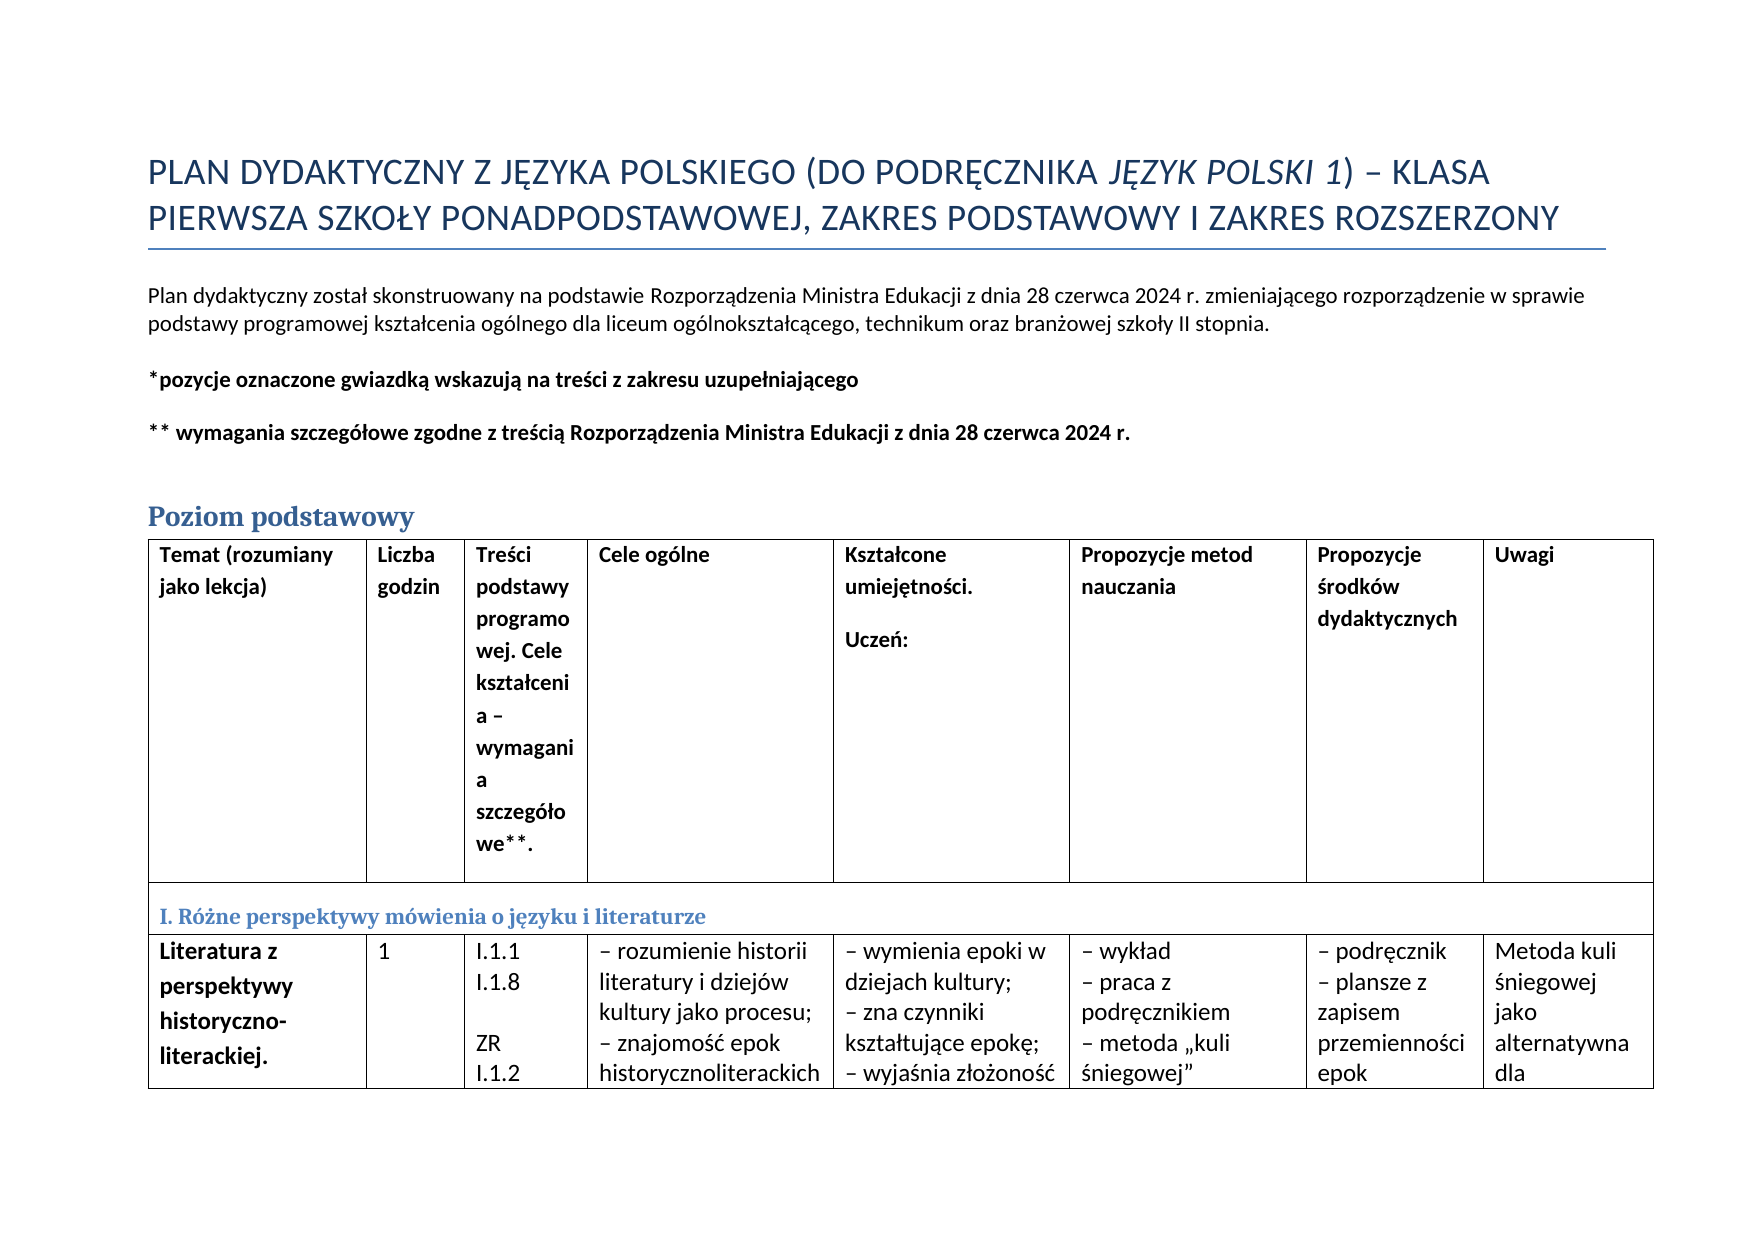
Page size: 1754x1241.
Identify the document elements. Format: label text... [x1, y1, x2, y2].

table_header Cele ogólne [588, 540, 833, 882]
text *pozycje oznaczone gwiazdką wskazują na treści z zakresu uzupełniającego [148, 365, 1606, 393]
table_cell I. Różne perspektywy mówienia o języku i literaturze [149, 883, 1653, 934]
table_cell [834, 935, 1069, 1088]
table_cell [149, 935, 366, 1088]
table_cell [588, 935, 833, 1088]
table_header Liczba godzin [367, 540, 464, 882]
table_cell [1307, 935, 1483, 1088]
table_header Kształcone umiejętności. Uczeń: [834, 540, 1069, 882]
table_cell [1070, 935, 1306, 1088]
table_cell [465, 935, 587, 1088]
text Plan dydaktyczny został skonstruowany na podstawie Rozporządzenia Ministra Edukacji z dnia 28 czerwca 2024 r. zmieniającego rozporządzenie w sprawie podstawy programowej kształcenia ogólnego dla liceum ogólnokształcącego, technikum oraz branżowej szkoły II stopnia. [148, 281, 1606, 337]
table_header Temat (rozumiany jako lekcja) [149, 540, 366, 882]
table_header Propozycje metod nauczania [1070, 540, 1306, 882]
table_header Uwagi [1484, 540, 1653, 882]
text ** wymagania szczegółowe zgodne z treścią Rozporządzenia Ministra Edukacji z dnia 28 czerwca 2024 r. [148, 418, 1606, 446]
table_cell 1 [367, 935, 464, 1088]
table_header Treści podstawy programowej. Cele kształcenia – wymagania szczegółowe**. [465, 540, 587, 882]
table_header Propozycje środków dydaktycznych [1307, 540, 1483, 882]
subtitle Poziom podstawowy [148, 500, 1606, 534]
title PLAN DYDAKTYCZNY Z JĘZYKA POLSKIEGO (DO PODRĘCZNIKA JĘZYK POLSKI 1) – KLASA PIERWSZA SZKOŁY PONADPODSTAWOWEJ, ZAKRES PODSTAWOWY I ZAKRES ROZSZERZONY [148, 148, 1606, 248]
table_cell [1484, 935, 1653, 1088]
